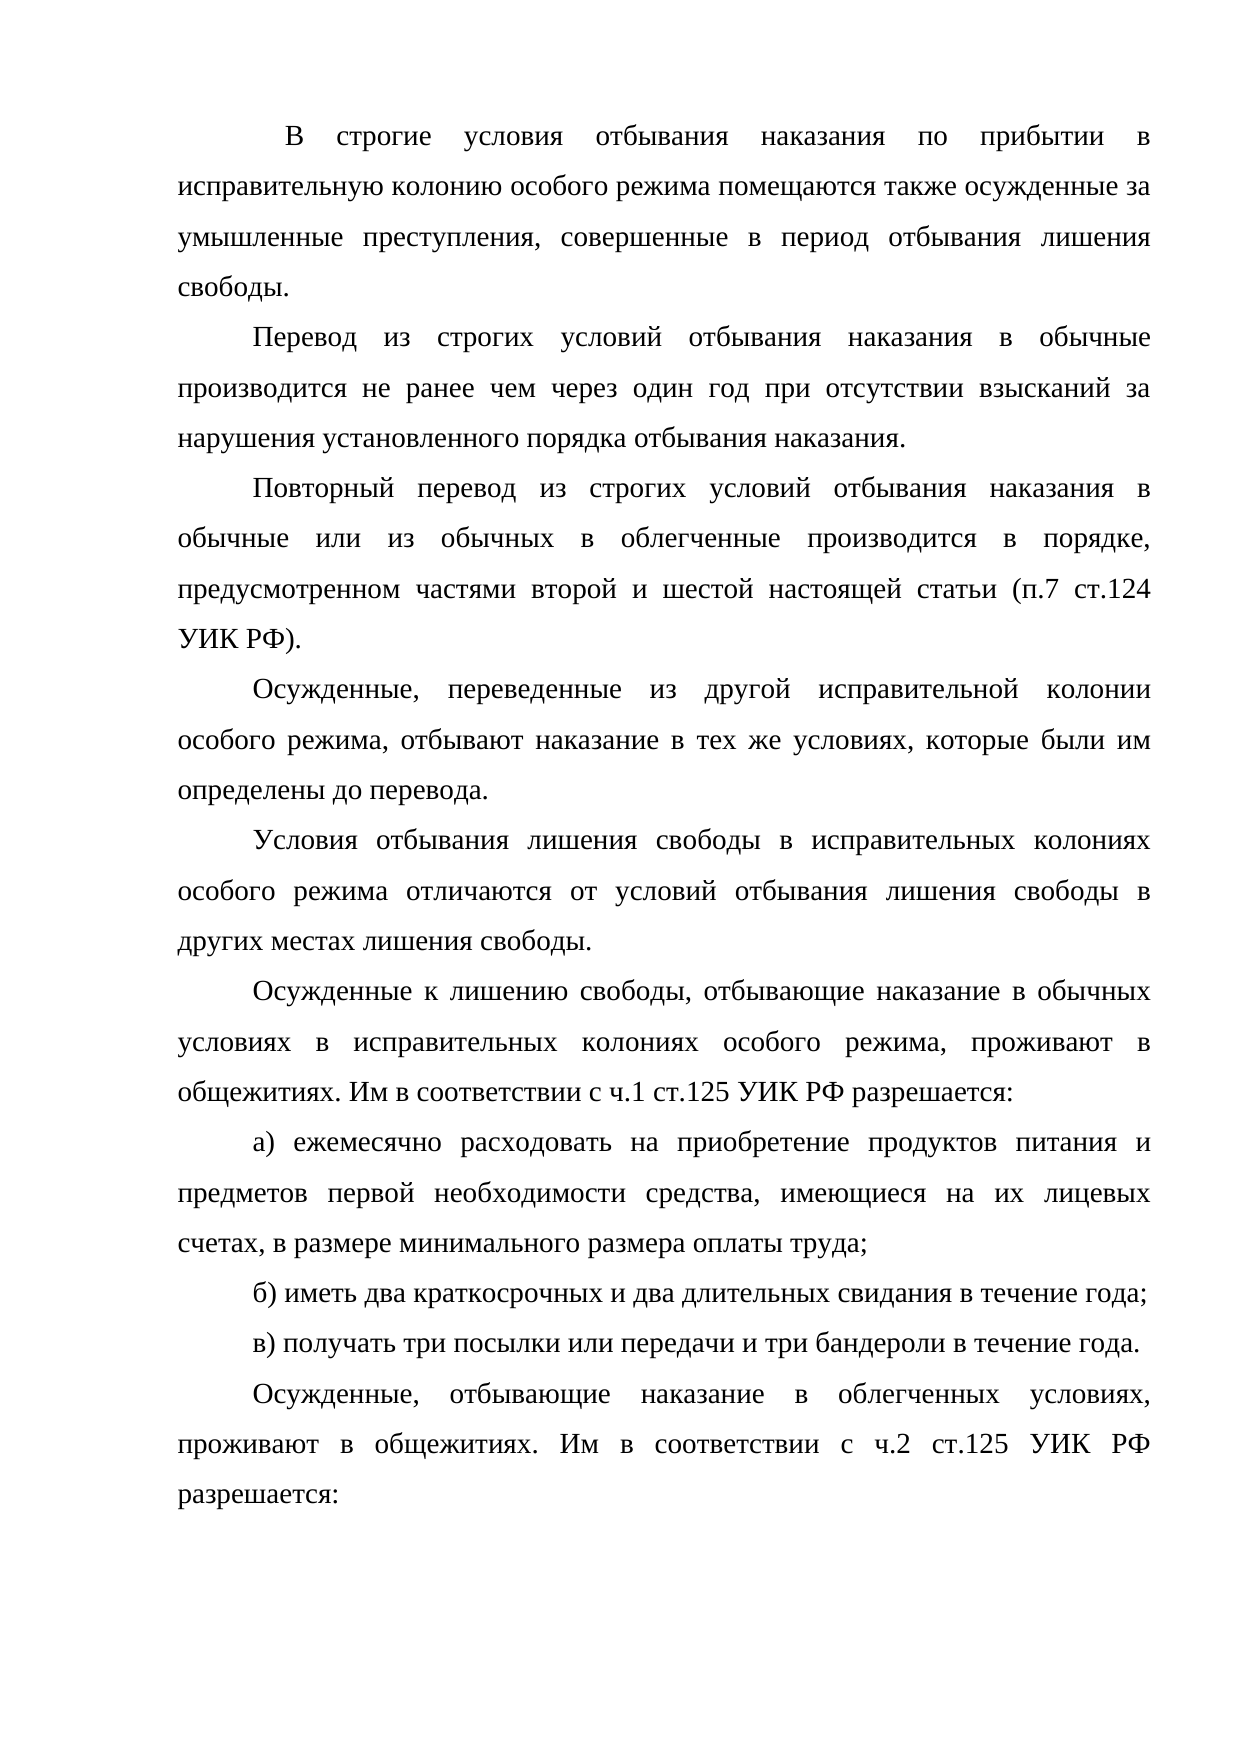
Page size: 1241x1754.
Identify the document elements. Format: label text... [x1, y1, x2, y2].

text Осужденные, переведенные из другой исправительной колонии особого режима, отбывают наказание в тех же условиях, которые были им определены до перевода. [177, 672, 1152, 806]
text б) иметь два краткосрочных и два длительных свидания в течение года; [177, 1275, 1152, 1309]
text Осужденные, отбывающие наказание в облегченных условиях, проживают в общежитиях. Им в соответствии с ч.2 ст.125 УИК РФ разрешается: [177, 1376, 1152, 1510]
text В строгие условия отбывания наказания по прибытии в исправительную колонию особого режима помещаются также осужденные за умышленные преступления, совершенные в период отбывания лишения свободы. [177, 118, 1152, 303]
text Осужденные к лишению свободы, отбывающие наказание в обычных условиях в исправительных колониях особого режима, проживают в общежитиях. Им в соответствии с ч.1 ст.125 УИК РФ разрешается: [177, 973, 1152, 1108]
text Повторный перевод из строгих условий отбывания наказания в обычные или из обычных в облегченные производится в порядке, предусмотренном частями второй и шестой настоящей статьи (п.7 ст.124 УИК РФ). [177, 470, 1152, 655]
text Условия отбывания лишения свободы в исправительных колониях особого режима отличаются от условий отбывания лишения свободы в других местах лишения свободы. [177, 822, 1152, 957]
text Перевод из строгих условий отбывания наказания в обычные производится не ранее чем через один год при отсутствии взысканий за нарушения установленного порядка отбывания наказания. [177, 319, 1152, 453]
text в) получать три посылки или передачи и три бандероли в течение года. [177, 1326, 1152, 1359]
text а) ежемесячно расходовать на приобретение продуктов питания и предметов первой необходимости средства, имеющиеся на их лицевых счетах, в размере минимального размера оплаты труда; [177, 1124, 1152, 1258]
